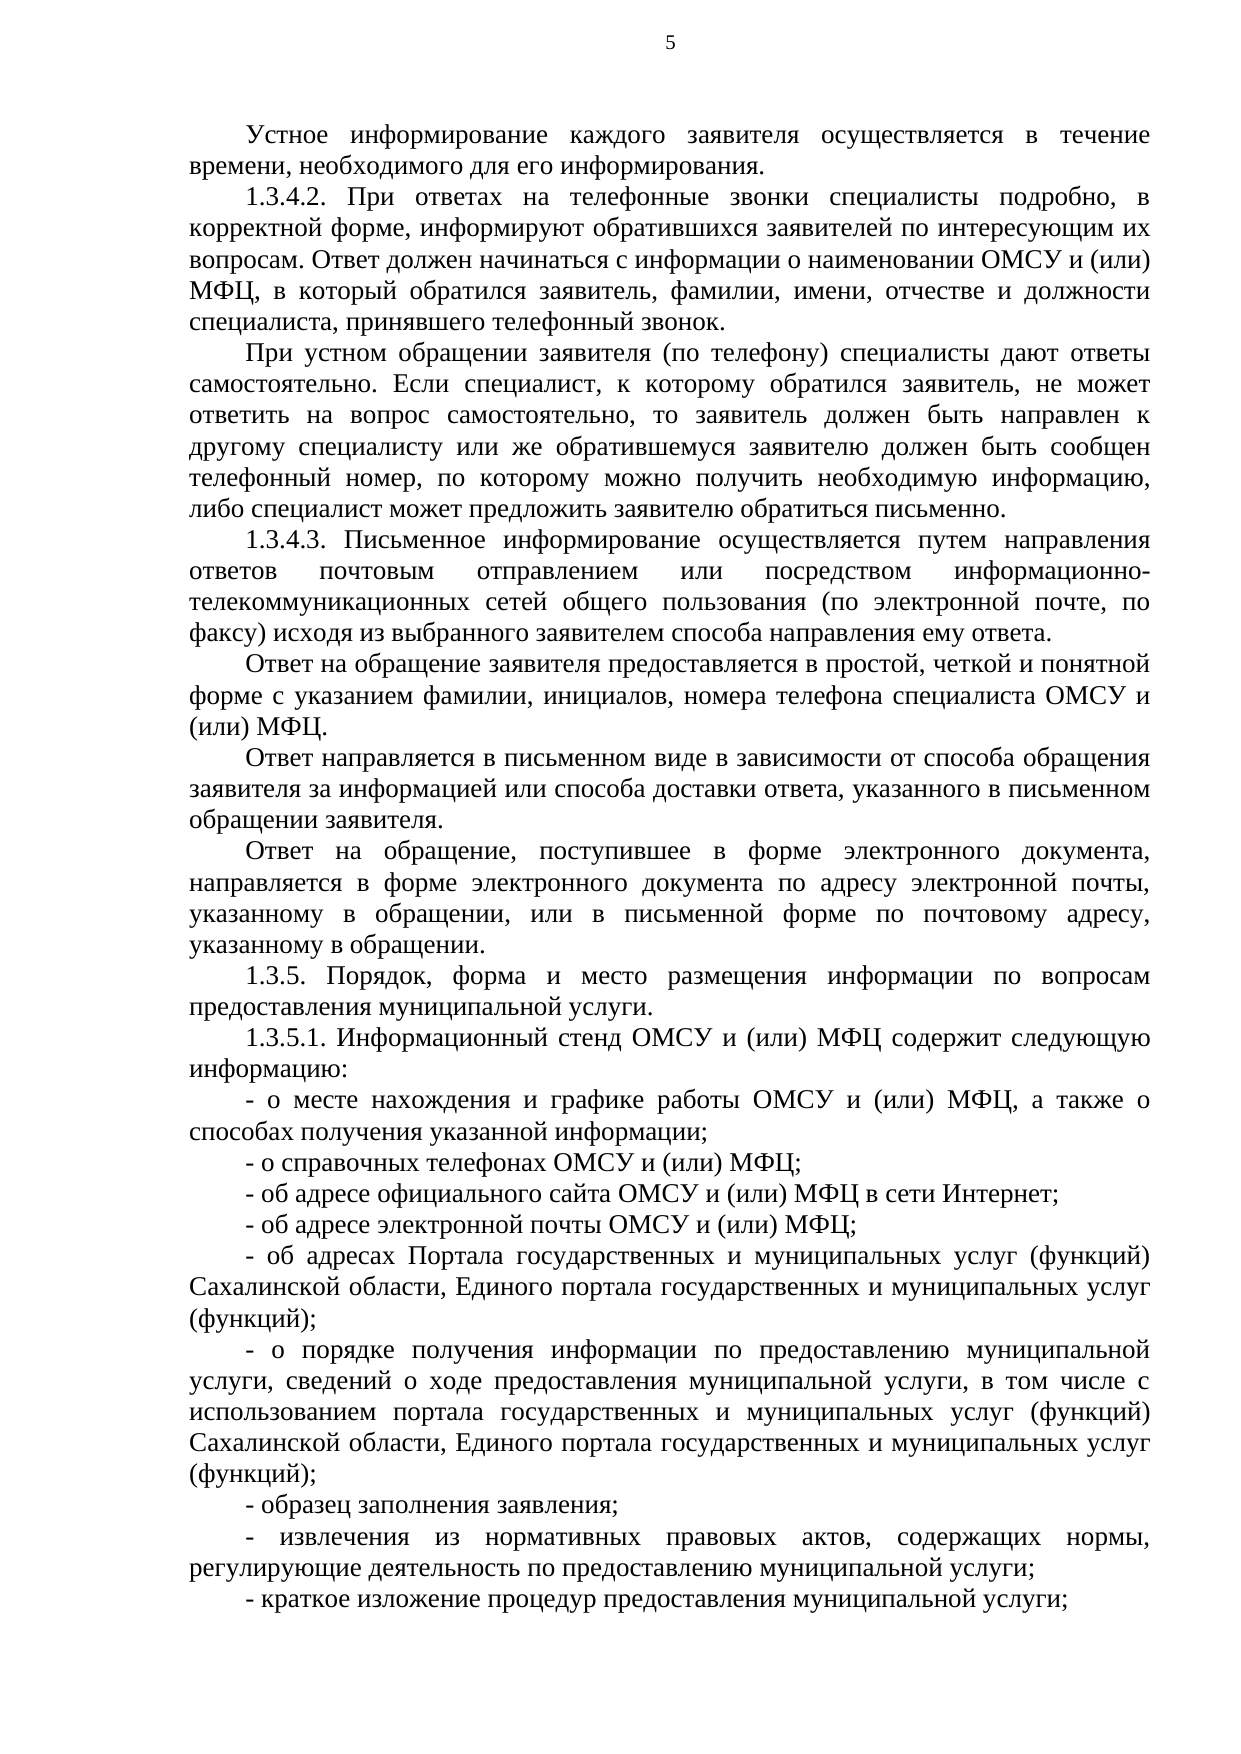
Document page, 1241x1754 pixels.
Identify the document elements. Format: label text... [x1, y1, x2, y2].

text - краткое изложение процедур предоставления муниципальной услуги; [189, 1582, 1152, 1613]
text - образец заполнения заявления; [189, 1488, 1152, 1520]
text Ответ на обращение заявителя предоставляется в простой, четкой и понятной форме с указанием фамилии, инициалов, номера телефона специалиста ОМСУ и (или) МФЦ. [189, 648, 1152, 741]
text 1.3.4.2. При ответах на телефонные звонки специалисты подробно, в корректной форме, информируют обратившихся заявителей по интересующим их вопросам. Ответ должен начинаться с информации о наименовании ОМСУ и (или) МФЦ, в который обратился заявитель, фамилии, имени, отчестве и должности специалиста, принявшего телефонный звонок. [189, 180, 1152, 336]
text - об адресе официального сайта ОМСУ и (или) МФЦ в сети Интернет; [189, 1177, 1152, 1208]
text - об адресах Портала государственных и муниципальных услуг (функций) Сахалинской области, Единого портала государственных и муниципальных услуг (функций); [189, 1239, 1152, 1333]
text Устное информирование каждого заявителя осуществляется в течение времени, необходимого для его информирования. [189, 118, 1152, 180]
text Ответ на обращение, поступившее в форме электронного документа, направляется в форме электронного документа по адресу электронной почты, указанному в обращении, или в письменной форме по почтовому адресу, указанному в обращении. [189, 834, 1152, 959]
text Ответ направляется в письменном виде в зависимости от способа обращения заявителя за информацией или способа доставки ответа, указанного в письменном обращении заявителя. [189, 741, 1152, 834]
text - о месте нахождения и графике работы ОМСУ и (или) МФЦ, а также о способах получения указанной информации; [189, 1084, 1152, 1146]
text 1.3.4.3. Письменное информирование осуществляется путем направления ответов почтовым отправлением или посредством информационно-телекоммуникационных сетей общего пользования (по электронной почте, по факсу) исходя из выбранного заявителем способа направления ему ответа. [189, 523, 1152, 648]
text 1.3.5.1. Информационный стенд ОМСУ и (или) МФЦ содержит следующую информацию: [189, 1021, 1152, 1084]
text - извлечения из нормативных правовых актов, содержащих нормы, регулирующие деятельность по предоставлению муниципальной услуги; [189, 1520, 1152, 1582]
text 1.3.5. Порядок, форма и место размещения информации по вопросам предоставления муниципальной услуги. [189, 959, 1152, 1021]
text При устном обращении заявителя (по телефону) специалисты дают ответы самостоятельно. Если специалист, к которому обратился заявитель, не может ответить на вопрос самостоятельно, то заявитель должен быть направлен к другому специалисту или же обратившемуся заявителю должен быть сообщен телефонный номер, по которому можно получить необходимую информацию, либо специалист может предложить заявителю обратиться письменно. [189, 336, 1152, 523]
text - об адресе электронной почты ОМСУ и (или) МФЦ; [189, 1208, 1152, 1239]
text - о справочных телефонах ОМСУ и (или) МФЦ; [189, 1146, 1152, 1177]
